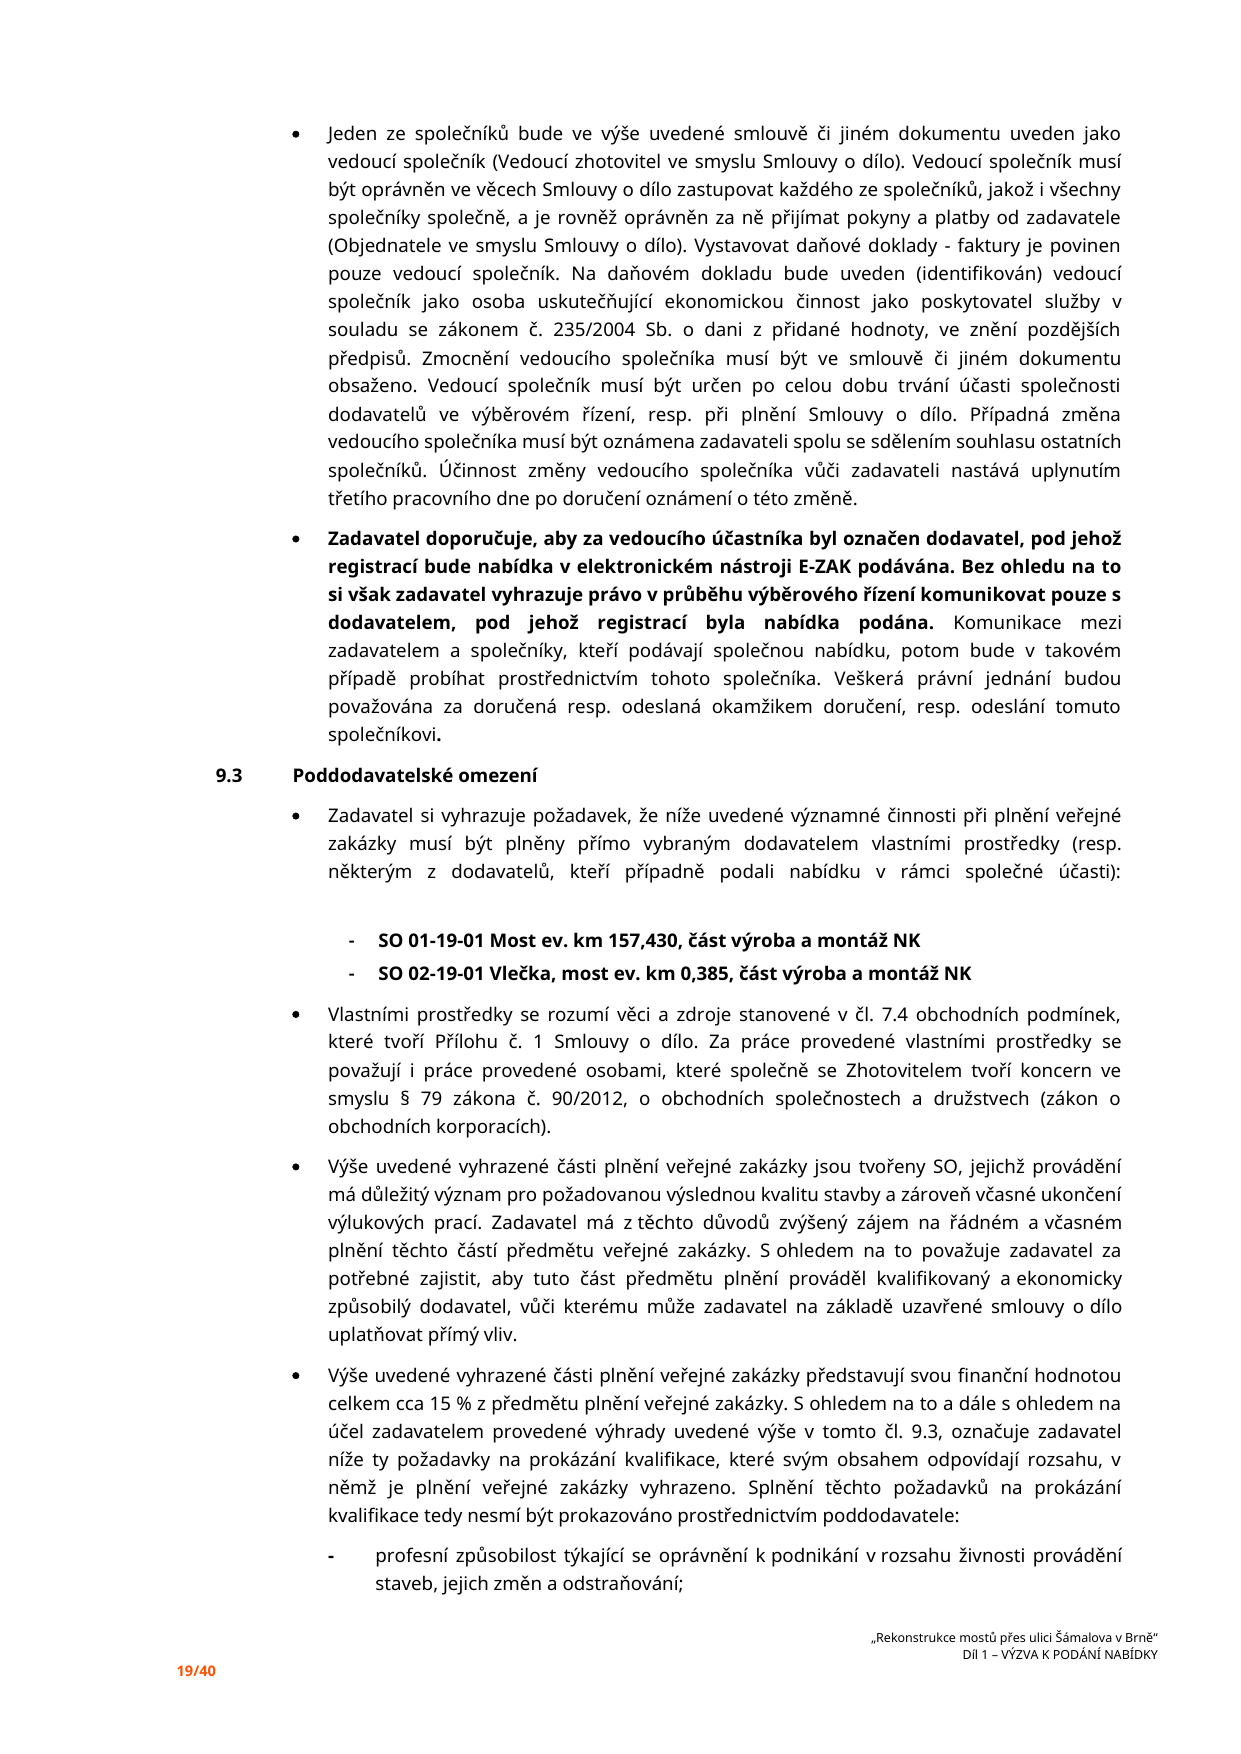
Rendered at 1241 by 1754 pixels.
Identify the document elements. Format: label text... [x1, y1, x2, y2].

text Výše uvedené vyhrazené části plnění veřejné zakázky představují svou finanční hodnotou celkem cca 15 % z předmětu plnění veřejné zakázky. S ohledem na to a dále s ohledem na účel zadavatelem provedené výhrady uvedené výše v tomto čl. 9.3, označuje zadavatel níže ty požadavky na prokázání kvalifikace, které svým obsahem odpovídají rozsahu, v němž je plnění veřejné zakázky vyhrazeno. Splnění těchto požadavků na prokázání kvalifikace tedy nesmí být prokazováno prostřednictvím poddodavatele: [292, 1362, 1122, 1528]
text Vlastními prostředky se rozumí věci a zdroje stanovené v čl. 7.4 obchodních podmínek, které tvoří Přílohu č. 1 Smlouvy o dílo. Za práce provedené vlastními prostředky se považují i práce provedené osobami, které společně se Zhotovitelem tvoří koncern ve smyslu § 79 zákona č. 90/2012, o obchodních společnostech a družstvech (zákon o obchodních korporacích). [292, 1001, 1122, 1138]
text profesní způsobilost týkající se oprávnění k podnikání v rozsahu živnosti provádění staveb, jejich změn a odstraňování; [328, 1543, 1122, 1596]
text Zadavatel si vyhrazuje požadavek, že níže uvedené významné činnosti při plnění veřejné zakázky musí být plněny přímo vybraným dodavatelem vlastními prostředky (resp. některým z dodavatelů, kteří případně podali nabídku v rámci společné účasti): [292, 803, 1122, 912]
list SO 01-19-01 Most ev. km 157,430, část výroba a montáž NK [348, 927, 1122, 953]
text Jeden ze společníků bude ve výše uvedené smlouvě či jiném dokumentu uveden jako vedoucí společník (Vedoucí zhotovitel ve smyslu Smlouvy o dílo). Vedoucí společník musí být oprávněn ve věcech Smlouvy o dílo zastupovat každého ze společníků, jakož i všechny společníky společně, a je rovněž oprávněn za ně přijímat pokyny a platby od zadavatele (Objednatele ve smyslu Smlouvy o dílo). Vystavovat daňové doklady - faktury je povinen pouze vedoucí společník. Na daňovém dokladu bude uveden (identifikován) vedoucí společník jako osoba uskutečňující ekonomickou činnost jako poskytovatel služby v souladu se zákonem č. 235/2004 Sb. o dani z přidané hodnoty, ve znění pozdějších předpisů. Zmocnění vedoucího společníka musí být ve smlouvě či jiném dokumentu obsaženo. Vedoucí společník musí být určen po celou dobu trvání účasti společnosti dodavatelů ve výběrovém řízení, resp. při plnění Smlouvy o dílo. Případná změna vedoucího společníka musí být oznámena zadavateli spolu se sdělením souhlasu ostatních společníků. Účinnost změny vedoucího společníka vůči zadavateli nastává uplynutím třetího pracovního dne po doručení oznámení o této změně. [292, 121, 1122, 510]
text Zadavatel doporučuje, aby za vedoucího účastníka byl označen dodavatel, pod jehož registrací bude nabídka v elektronickém nástroji E-ZAK podávána. Bez ohledu na to si však zadavatel vyhrazuje právo v průběhu výběrového řízení komunikovat pouze s dodavatelem, pod jehož registrací byla nabídka podána. Komunikace mezi zadavatelem a společníky, kteří podávají společnou nabídku, potom bude v takovém případě probíhat prostřednictvím tohoto společníka. Veškerá právní jednání budou považována za doručená resp. odeslaná okamžikem doručení, resp. odeslání tomuto společníkovi. [292, 525, 1122, 747]
list SO 02-19-01 Vlečka, most ev. km 0,385, část výroba a montáž NK [348, 960, 1122, 986]
text Výše uvedené vyhrazené části plnění veřejné zakázky jsou tvořeny SO, jejichž provádění má důležitý význam pro požadovanou výslednou kvalitu stavby a zároveň včasné ukončení výlukových prací. Zadavatel má z těchto důvodů zvýšený zájem na řádném a včasném plnění těchto částí předmětu veřejné zakázky. S ohledem na to považuje zadavatel za potřebné zajistit, aby tuto část předmětu plnění prováděl kvalifikovaný a ekonomicky způsobilý dodavatel, vůči kterému může zadavatel na základě uzavřené smlouvy o dílo uplatňovat přímý vliv. [292, 1153, 1122, 1347]
text Poddodavatelské omezení [216, 762, 1122, 788]
